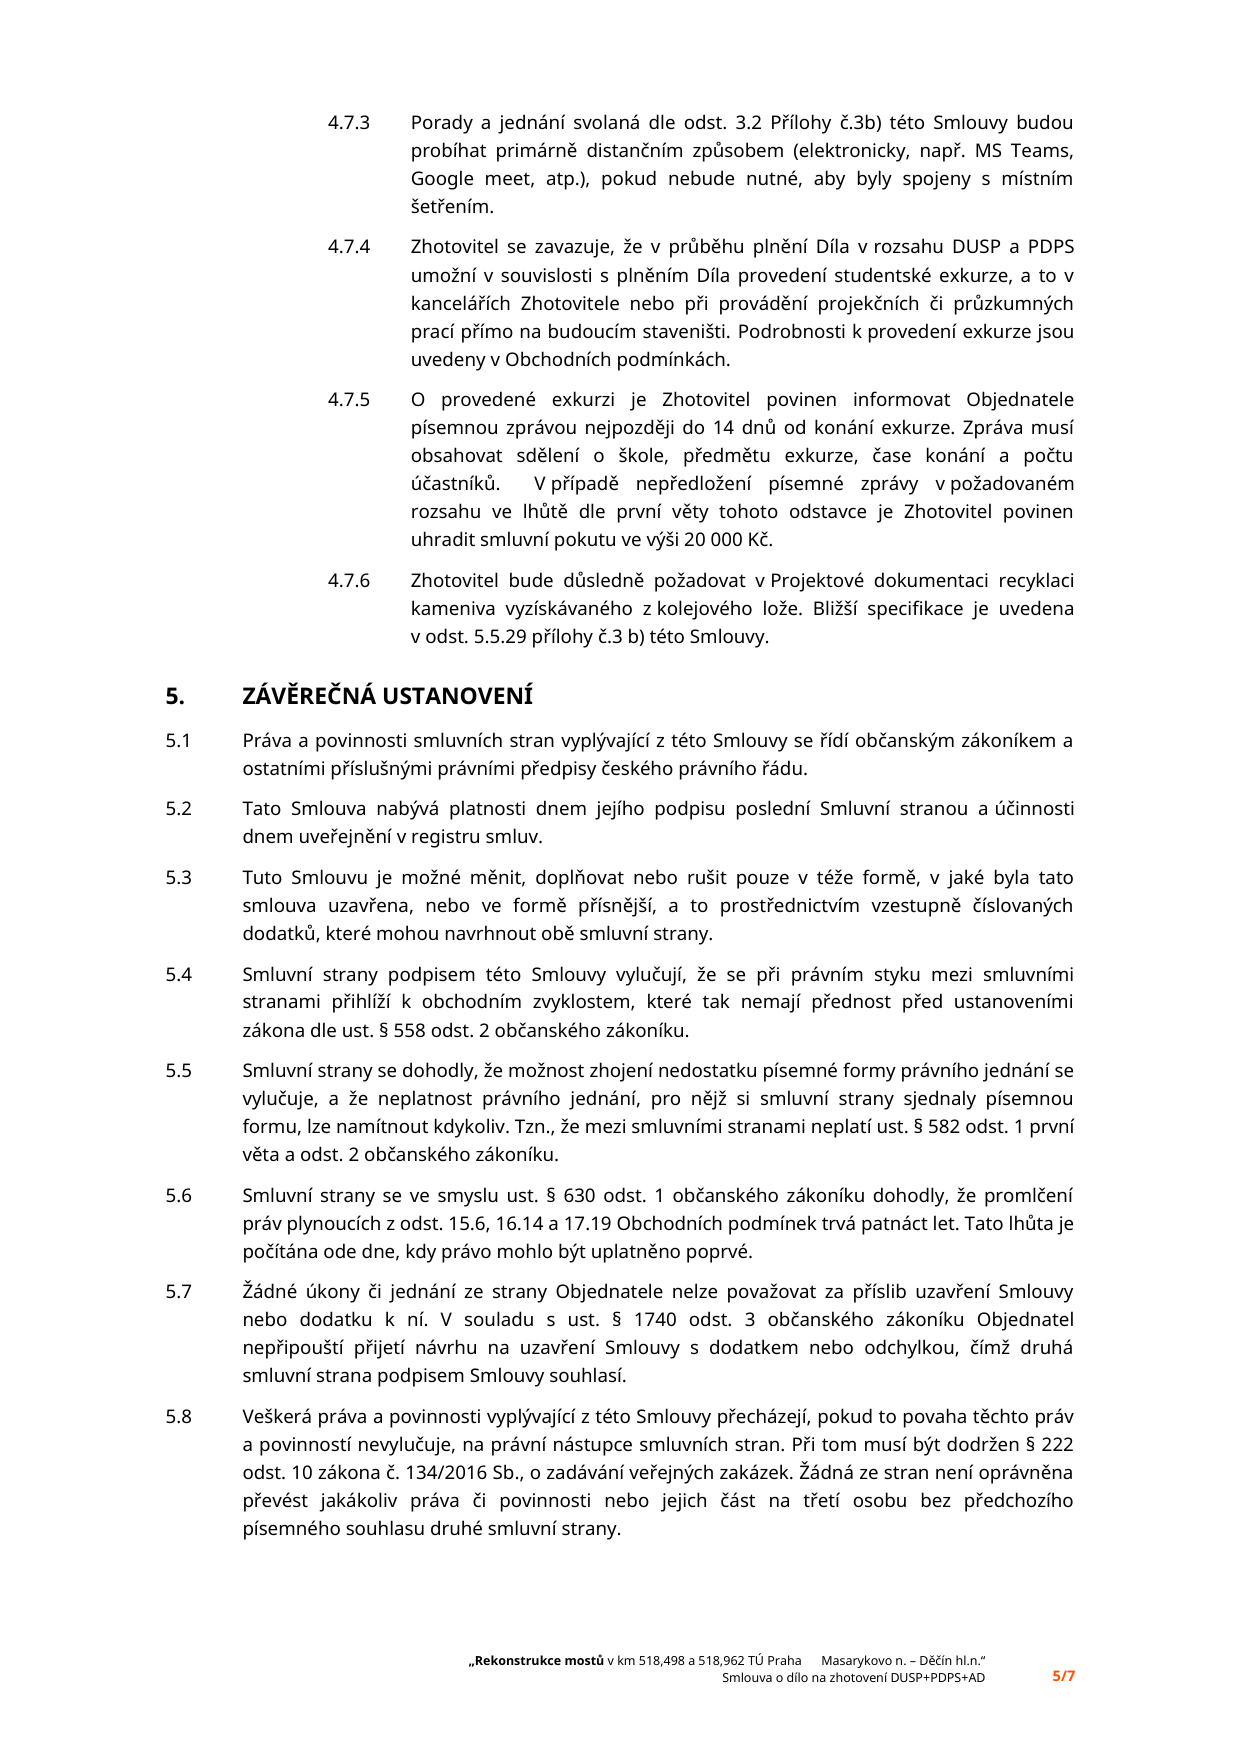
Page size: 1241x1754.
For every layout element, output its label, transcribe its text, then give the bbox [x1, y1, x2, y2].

text Smluvní strany podpisem této Smlouvy vylučují, že se při právním styku mezi smluvními stranami přihlíží k obchodním zvyklostem, které tak nemají přednost před ustanoveními zákona dle ust. § 558 odst. 2 občanského zákoníku. [165, 961, 1075, 1042]
text Zhotovitel se zavazuje, že v průběhu plnění Díla v rozsahu DUSP a PDPS umožní v souvislosti s plněním Díla provedení studentské exkurze, a to v kancelářích Zhotovitele nebo při provádění projekčních či průzkumných prací přímo na budoucím staveništi. Podrobnosti k provedení exkurze jsou uvedeny v Obchodních podmínkách. [328, 234, 1075, 371]
text Veškerá práva a povinnosti vyplývající z této Smlouvy přecházejí, pokud to povaha těchto práv a povinností nevylučuje, na právní nástupce smluvních stran. Při tom musí být dodržen § 222 odst. 10 zákona č. 134/2016 Sb., o zadávání veřejných zakázek. Žádná ze stran není oprávněna převést jakákoliv práva či povinnosti nebo jejich část na třetí osobu bez předchozího písemného souhlasu druhé smluvní strany. [165, 1403, 1075, 1541]
text O provedené exkurzi je Zhotovitel povinen informovat Objednatele písemnou zprávou nejpozději do 14 dnů od konání exkurze. Zpráva musí obsahovat sdělení o škole, předmětu exkurze, čase konání a počtu účastníků. V případě nepředložení písemné zprávy v požadovaném rozsahu ve lhůtě dle první věty tohoto odstavce je Zhotovitel povinen uhradit smluvní pokutu ve výši 20 000 Kč. [328, 386, 1075, 552]
text Tato Smlouva nabývá platnosti dnem jejího podpisu poslední Smluvní stranou a účinnosti dnem uveřejnění v registru smluv. [165, 796, 1075, 849]
text Porady a jednání svolaná dle odst. 3.2 Přílohy č.3b) této Smlouvy budou probíhat primárně distančním způsobem (elektronicky, např. MS Teams, Google meet, atp.), pokud nebude nutné, aby byly spojeny s místním šetřením. [328, 109, 1075, 219]
text Tuto Smlouvu je možné měnit, doplňovat nebo rušit pouze v téže formě, v jaké byla tato smlouva uzavřena, nebo ve formě přísnější, a to prostřednictvím vzestupně číslovaných dodatků, které mohou navrhnout obě smluvní strany. [165, 864, 1075, 946]
text Smluvní strany se ve smyslu ust. § 630 odst. 1 občanského zákoníku dohodly, že promlčení práv plynoucích z odst. 15.6, 16.14 a 17.19 Obchodních podmínek trvá patnáct let. Tato lhůta je počítána ode dne, kdy právo mohlo být uplatněno poprvé. [165, 1182, 1075, 1263]
text Žádné úkony či jednání ze strany Objednatele nelze považovat za příslib uzavření Smlouvy nebo dodatku k ní. V souladu s ust. § 1740 odst. 3 občanského zákoníku Objednatel nepřipouští přijetí návrhu na uzavření Smlouvy s dodatkem nebo odchylkou, čímž druhá smluvní strana podpisem Smlouvy souhlasí. [165, 1278, 1075, 1388]
text ZÁVĚREČNÁ USTANOVENÍ [165, 680, 1075, 712]
text Práva a povinnosti smluvních stran vyplývající z této Smlouvy se řídí občanským zákoníkem a ostatními příslušnými právními předpisy českého právního řádu. [165, 727, 1075, 781]
text Zhotovitel bude důsledně požadovat v Projektové dokumentaci recyklaci kameniva vyzískávaného z kolejového lože. Bližší specifikace je uvedena v odst. 5.5.29 přílohy č.3 b) této Smlouvy. [328, 567, 1075, 649]
text Smluvní strany se dohodly, že možnost zhojení nedostatku písemné formy právního jednání se vylučuje, a že neplatnost právního jednání, pro nějž si smluvní strany sjednaly písemnou formu, lze namítnout kdykoliv. Tzn., že mezi smluvními stranami neplatí ust. § 582 odst. 1 první věta a odst. 2 občanského zákoníku. [165, 1057, 1075, 1167]
